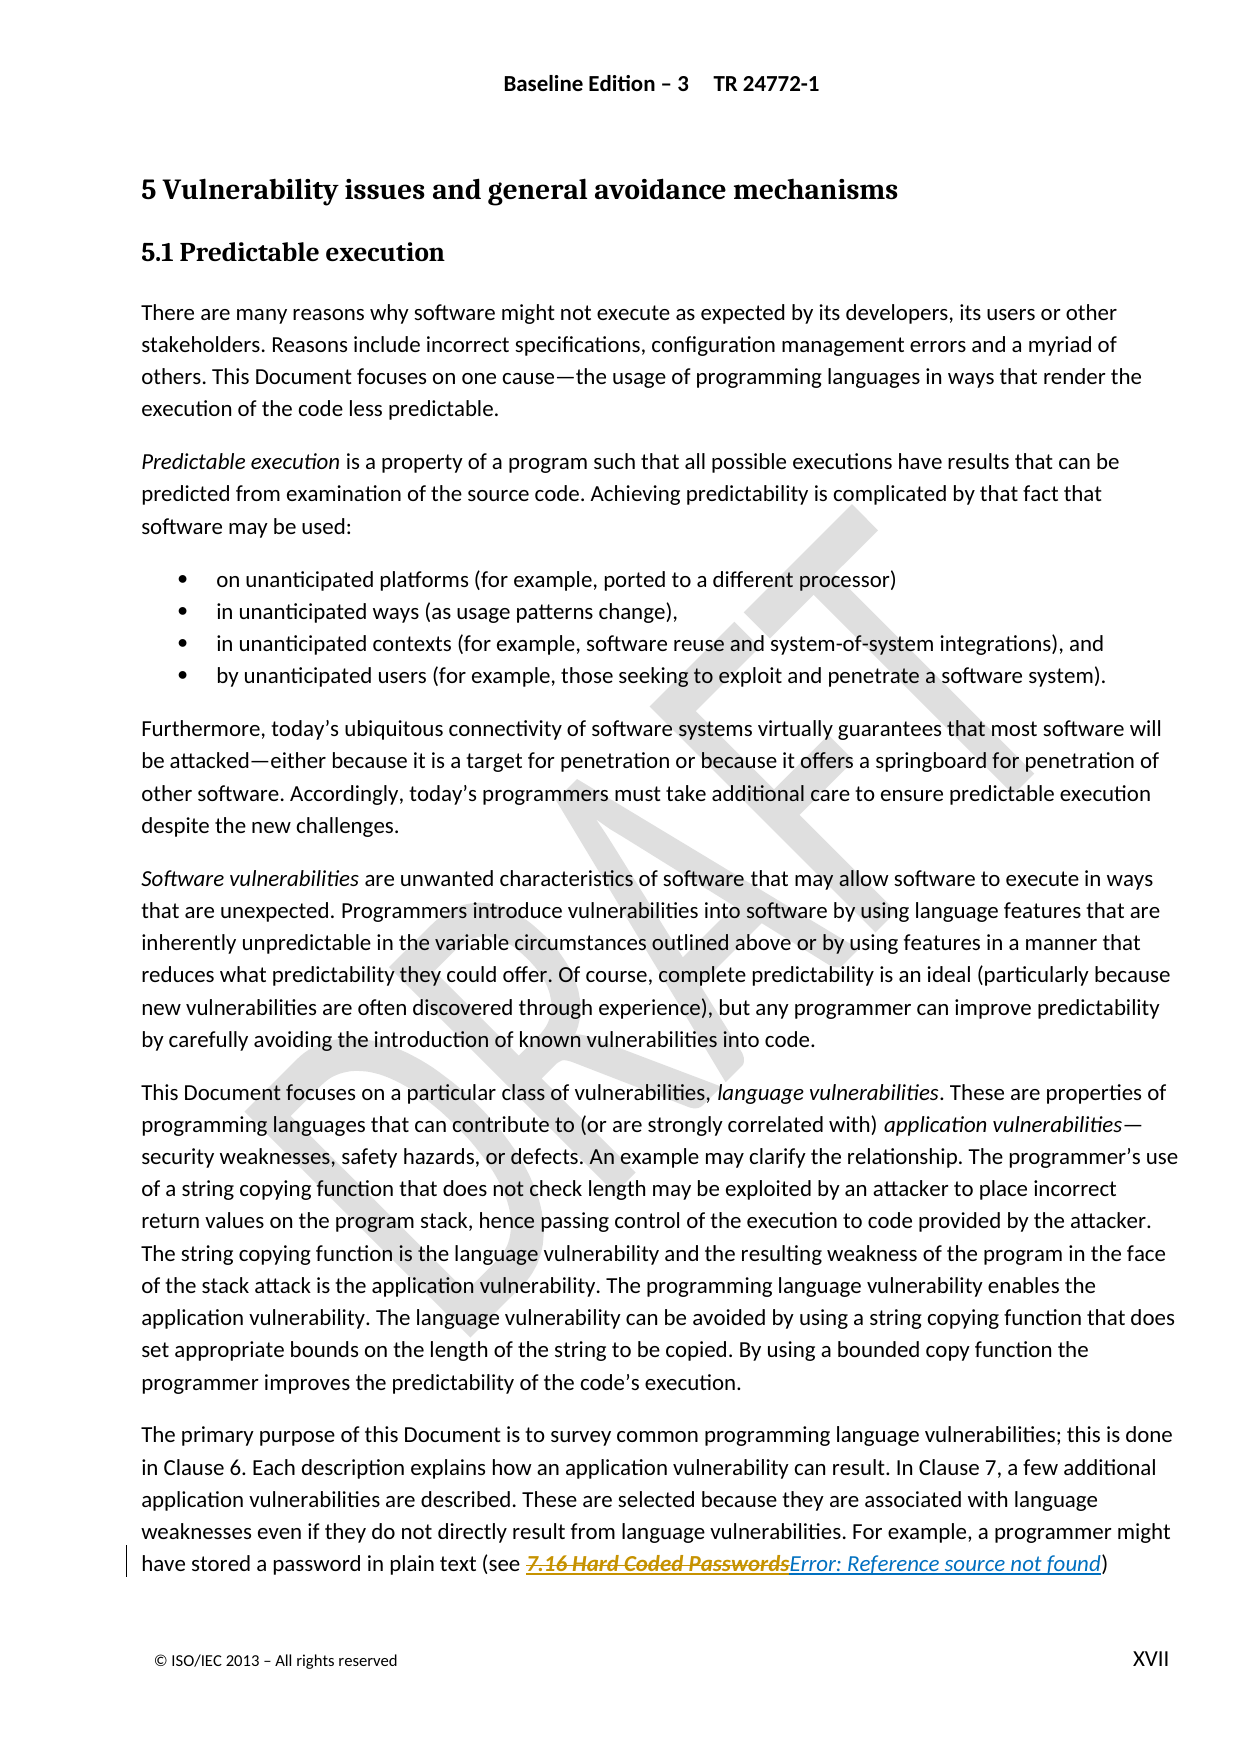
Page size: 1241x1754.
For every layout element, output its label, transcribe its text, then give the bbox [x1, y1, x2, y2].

subtitle 5 Vulnerability issues and general avoidance mechanisms [141, 173, 1182, 207]
text Predictable execution is a property of a program such that all possible executions have results that can be predicted from examination of the source code. Achieving predictability is complicated by that fact that software may be used: [141, 447, 1182, 540]
text This Document focuses on a particular class of vulnerabilities, language vulnerabilities. These are properties of programming languages that can contribute to (or are strongly correlated with) application vulnerabilities—security weaknesses, safety hazards, or defects. An example may clarify the relationship. The programmer’s use of a string copying function that does not check length may be exploited by an attacker to place incorrect return values on the program stack, hence passing control of the execution to code provided by the attacker. The string copying function is the language vulnerability and the resulting weakness of the program in the face of the stack attack is the application vulnerability. The programming language vulnerability enables the application vulnerability. The language vulnerability can be avoided by using a string copying function that does set appropriate bounds on the length of the string to be copied. By using a bounded copy function the programmer improves the predictability of the code’s execution. [141, 1078, 1182, 1396]
list on unanticipated platforms (for example, ported to a different processor) [178, 565, 1182, 593]
text There are many reasons why software might not execute as expected by its developers, its users or other stakeholders. Reasons include incorrect specifications, configuration management errors and a myriad of others. This Document focuses on one cause—the usage of programming languages in ways that render the execution of the code less predictable. [141, 298, 1182, 422]
subtitle 5.1 Predictable execution [141, 237, 1182, 268]
list in unanticipated contexts (for example, software reuse and system-of-system integrations), and [178, 629, 1182, 657]
list in unanticipated ways (as usage patterns change), [178, 597, 1182, 625]
text Furthermore, today’s ubiquitous connectivity of software systems virtually guarantees that most software will be attacked—either because it is a target for penetration or because it offers a springboard for penetration of other software. Accordingly, today’s programmers must take additional care to ensure predictable execution despite the new challenges. [141, 714, 1182, 839]
list by unanticipated users (for example, those seeking to exploit and penetrate a software system). [178, 661, 1182, 689]
text Software vulnerabilities are unwanted characteristics of software that may allow software to execute in ways that are unexpected. Programmers introduce vulnerabilities into software by using language features that are inherently unpredictable in the variable circumstances outlined above or by using features in a manner that reduces what predictability they could offer. Of course, complete predictability is an ideal (particularly because new vulnerabilities are often discovered through experience), but any programmer can improve predictability by carefully avoiding the introduction of known vulnerabilities into code. [141, 864, 1182, 1053]
